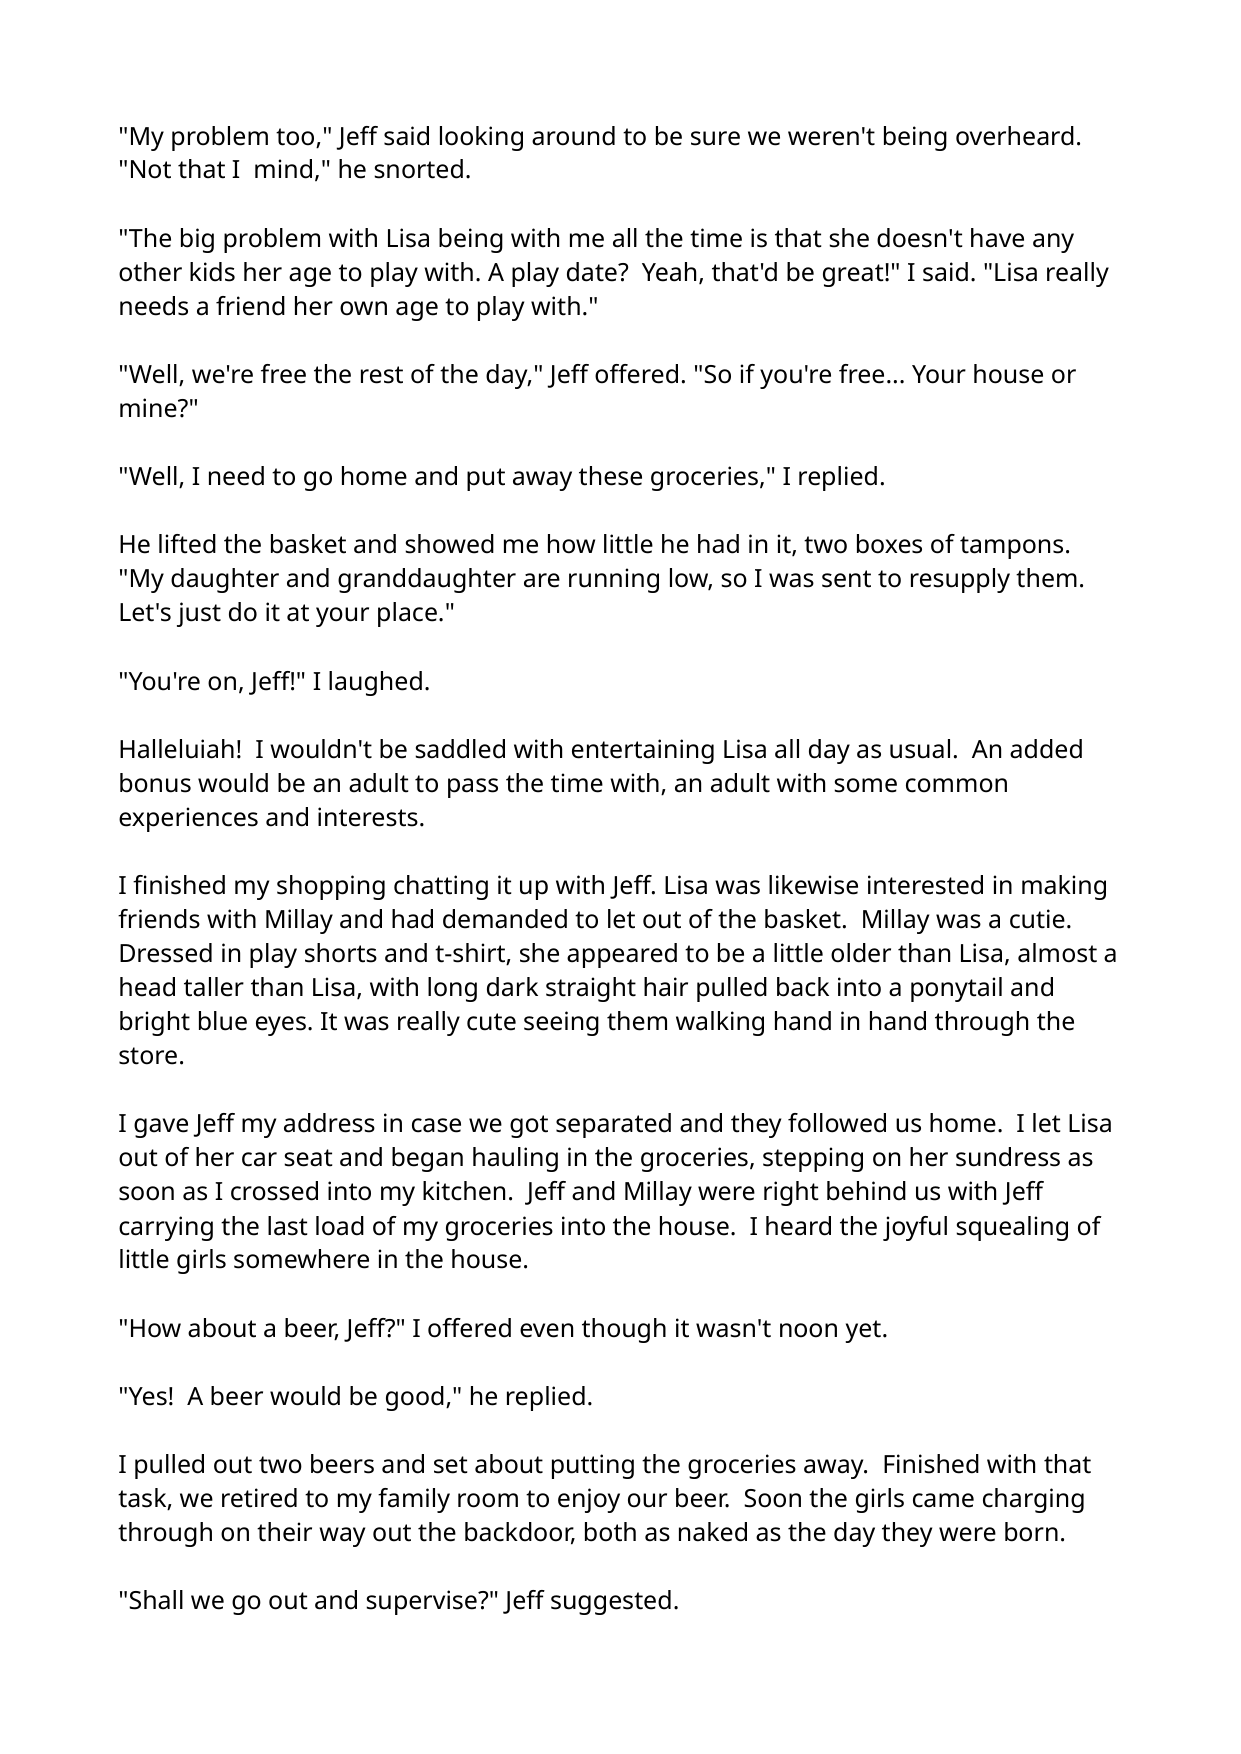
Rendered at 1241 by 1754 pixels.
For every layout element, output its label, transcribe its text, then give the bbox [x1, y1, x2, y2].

text I gave Jeff my address in case we got separated and they followed us home. I let Lisa out of her car seat and began hauling in the groceries, stepping on her sundress as soon as I crossed into my kitchen. Jeff and Millay were right behind us with Jeff carrying the last load of my groceries into the house. I heard the joyful squealing of little girls somewhere in the house. [118, 1106, 1122, 1276]
text "How about a beer, Jeff?" I offered even though it wasn't noon yet. [118, 1310, 1122, 1344]
text "My problem too," Jeff said looking around to be sure we weren't being overheard. "Not that I mind," he snorted. [118, 118, 1122, 186]
text He lifted the basket and showed me how little he had in it, two boxes of tampons. "My daughter and granddaughter are running low, so I was sent to resupply them. Let's just do it at your place." [118, 527, 1122, 629]
text "You're on, Jeff!" I laughed. [118, 663, 1122, 697]
text "Yes! A beer would be good," he replied. [118, 1378, 1122, 1412]
text "Shall we go out and supervise?" Jeff suggested. [118, 1583, 1122, 1617]
text "Well, we're free the rest of the day," Jeff offered. "So if you're free... Your house or mine?" [118, 357, 1122, 425]
text I pulled out two beers and set about putting the groceries away. Finished with that task, we retired to my family room to enjoy our beer. Soon the girls came charging through on their way out the backdoor, both as naked as the day they were born. [118, 1447, 1122, 1549]
text "The big problem with Lisa being with me all the time is that she doesn't have any other kids her age to play with. A play date? Yeah, that'd be great!" I said. "Lisa really needs a friend her own age to play with." [118, 220, 1122, 322]
text Halleluiah! I wouldn't be saddled with entertaining Lisa all day as usual. An added bonus would be an adult to pass the time with, an adult with some common experiences and interests. [118, 731, 1122, 833]
text "Well, I need to go home and put away these groceries," I replied. [118, 459, 1122, 493]
text I finished my shopping chatting it up with Jeff. Lisa was likewise interested in making friends with Millay and had demanded to let out of the basket. Millay was a cutie. Dressed in play shorts and t-shirt, she appeared to be a little older than Lisa, almost a head taller than Lisa, with long dark straight hair pulled back into a ponytail and bright blue eyes. It was really cute seeing them walking hand in hand through the store. [118, 867, 1122, 1072]
